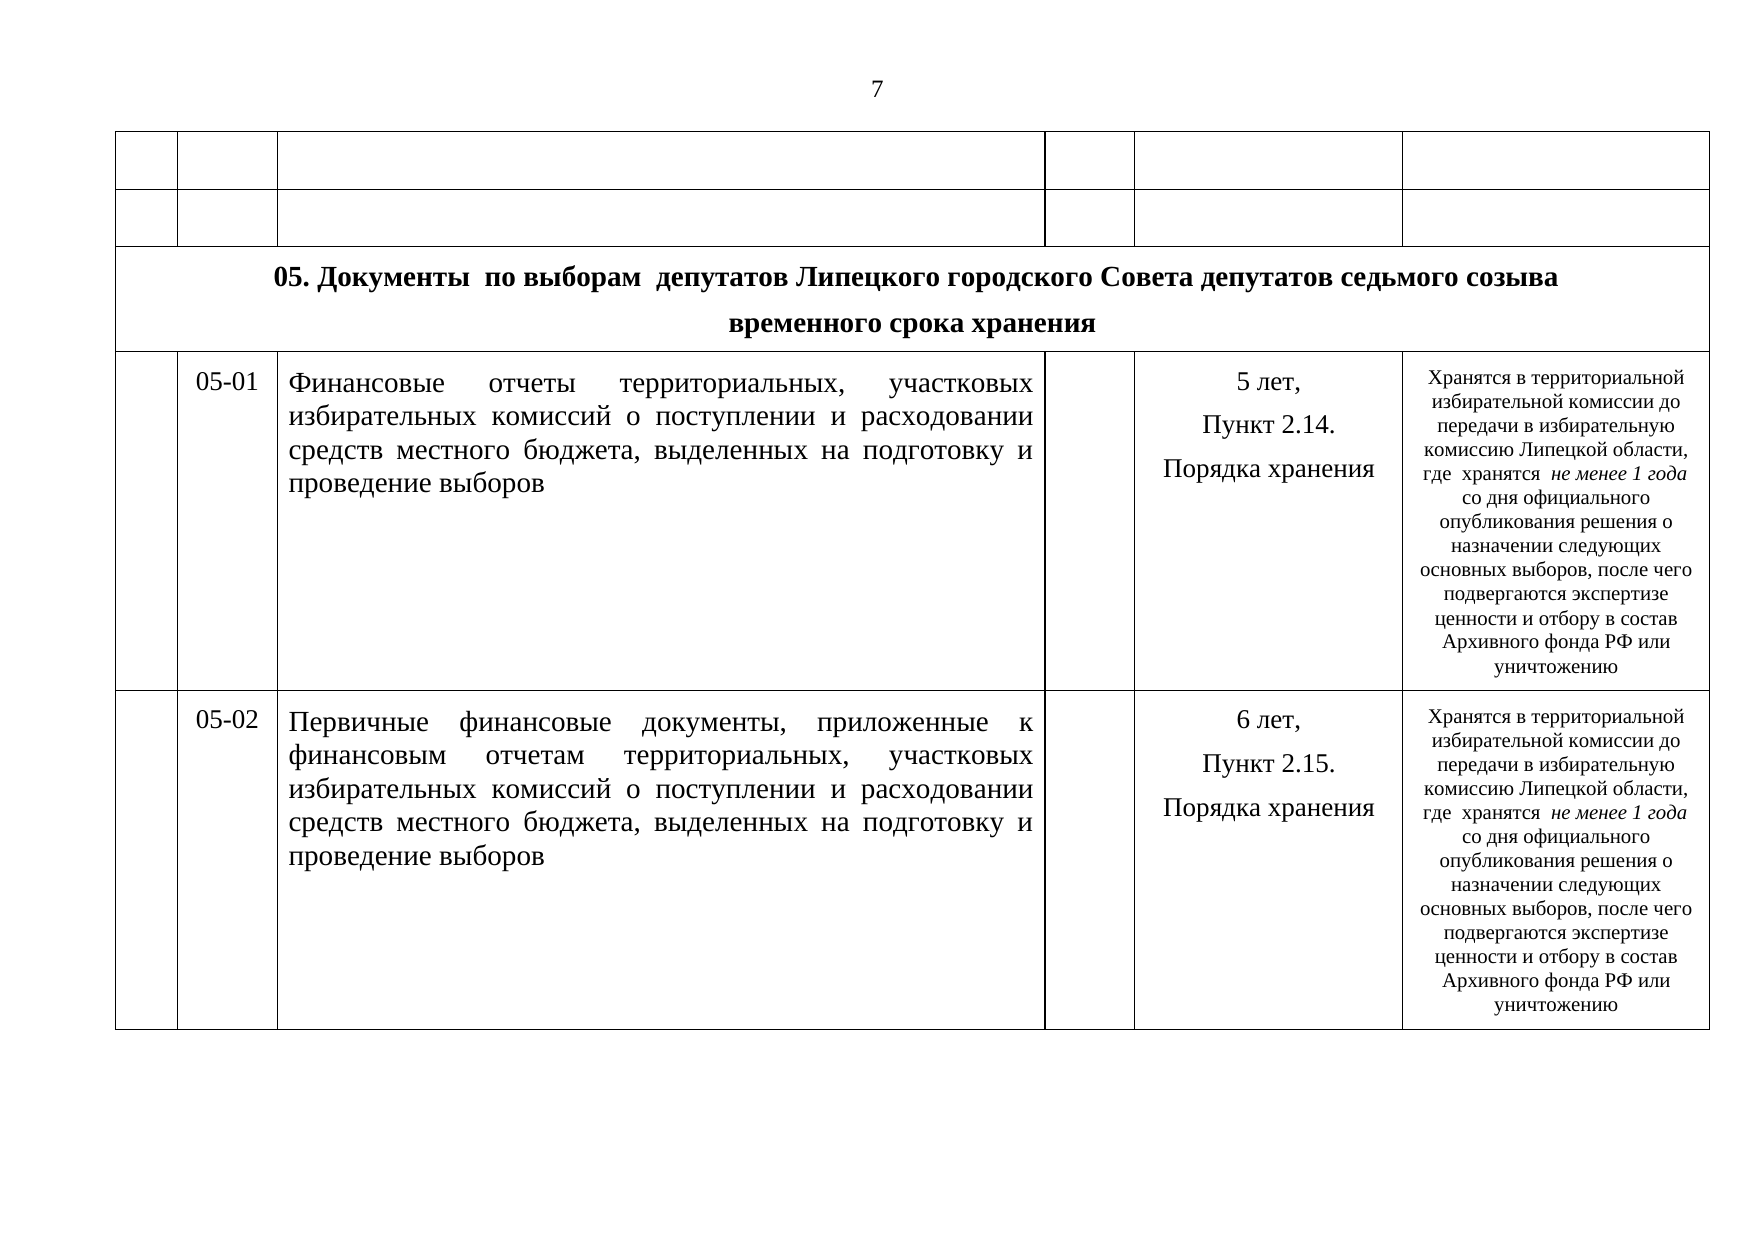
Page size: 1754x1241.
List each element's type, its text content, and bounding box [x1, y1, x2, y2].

table_cell [178, 132, 277, 188]
table_cell [1046, 132, 1134, 188]
table_cell [1135, 132, 1402, 188]
table_cell [178, 190, 277, 246]
table_cell [116, 352, 177, 690]
table_cell [1135, 190, 1402, 246]
table_cell [278, 190, 1044, 246]
table_cell [1046, 352, 1134, 690]
table_cell 5 лет, Пункт 2.14. Порядка хранения [1135, 352, 1402, 690]
table_cell [116, 132, 177, 188]
table_cell Финансовые отчеты территориальных, участковых избирательных комиссий о поступлении и расходовании средств местного бюджета, выделенных на подготовку и проведение выборов [278, 352, 1044, 690]
table_cell [1403, 190, 1709, 246]
table_cell 6 лет, Пункт 2.15. Порядка хранения [1135, 691, 1402, 1029]
table_cell 05-02 [178, 691, 277, 1029]
table_cell [1046, 190, 1134, 246]
table_cell [1403, 132, 1709, 188]
table_cell [116, 691, 177, 1029]
table_cell [1046, 691, 1134, 1029]
table_cell 05-01 [178, 352, 277, 690]
table_cell [278, 132, 1044, 188]
table_cell Первичные финансовые документы, приложенные к финансовым отчетам территориальных, участковых избирательных комиссий о поступлении и расходовании средств местного бюджета, выделенных на подготовку и проведение выборов [278, 691, 1044, 1029]
table_cell [116, 190, 177, 246]
table_cell 05. Документы по выборам депутатов Липецкого городского Совета депутатов седьмого созыва временного срока хранения [116, 247, 1709, 351]
